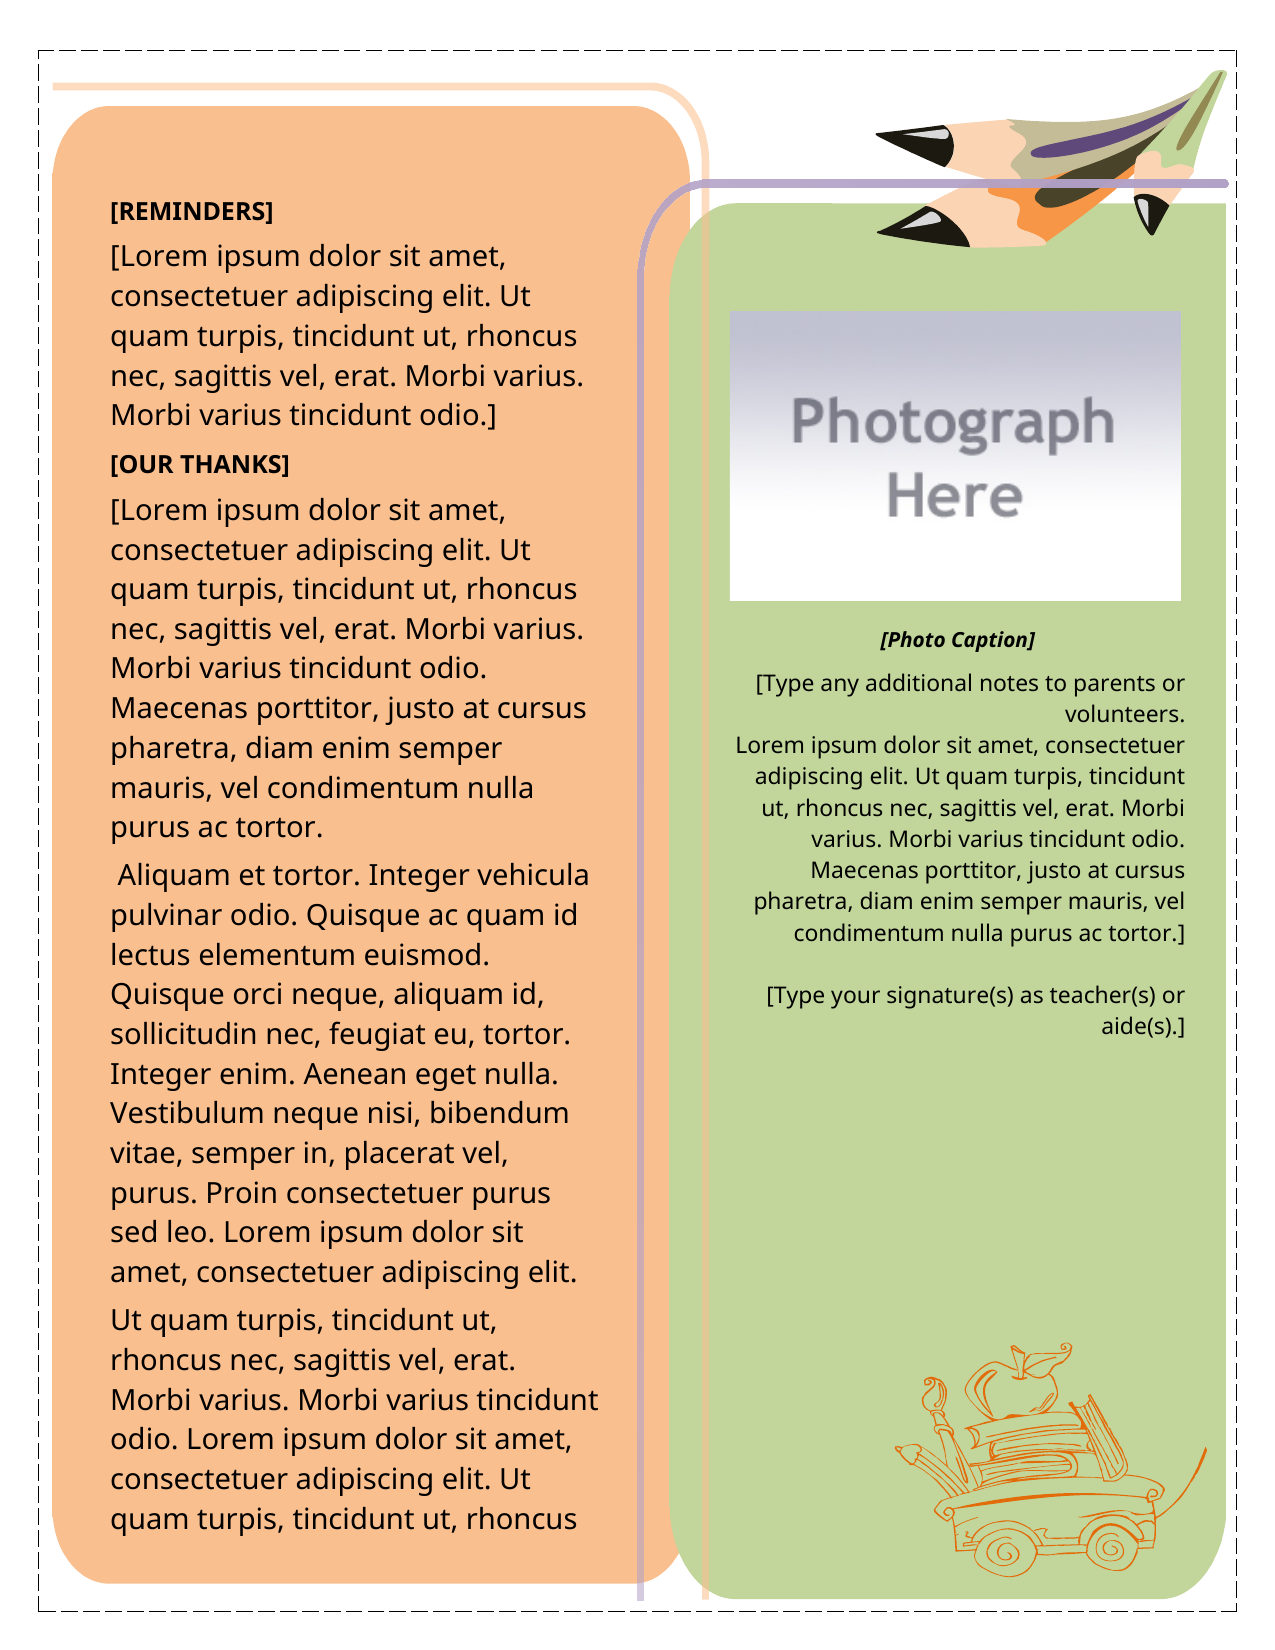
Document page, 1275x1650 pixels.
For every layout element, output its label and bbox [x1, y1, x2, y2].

picture [729, 311, 1181, 601]
